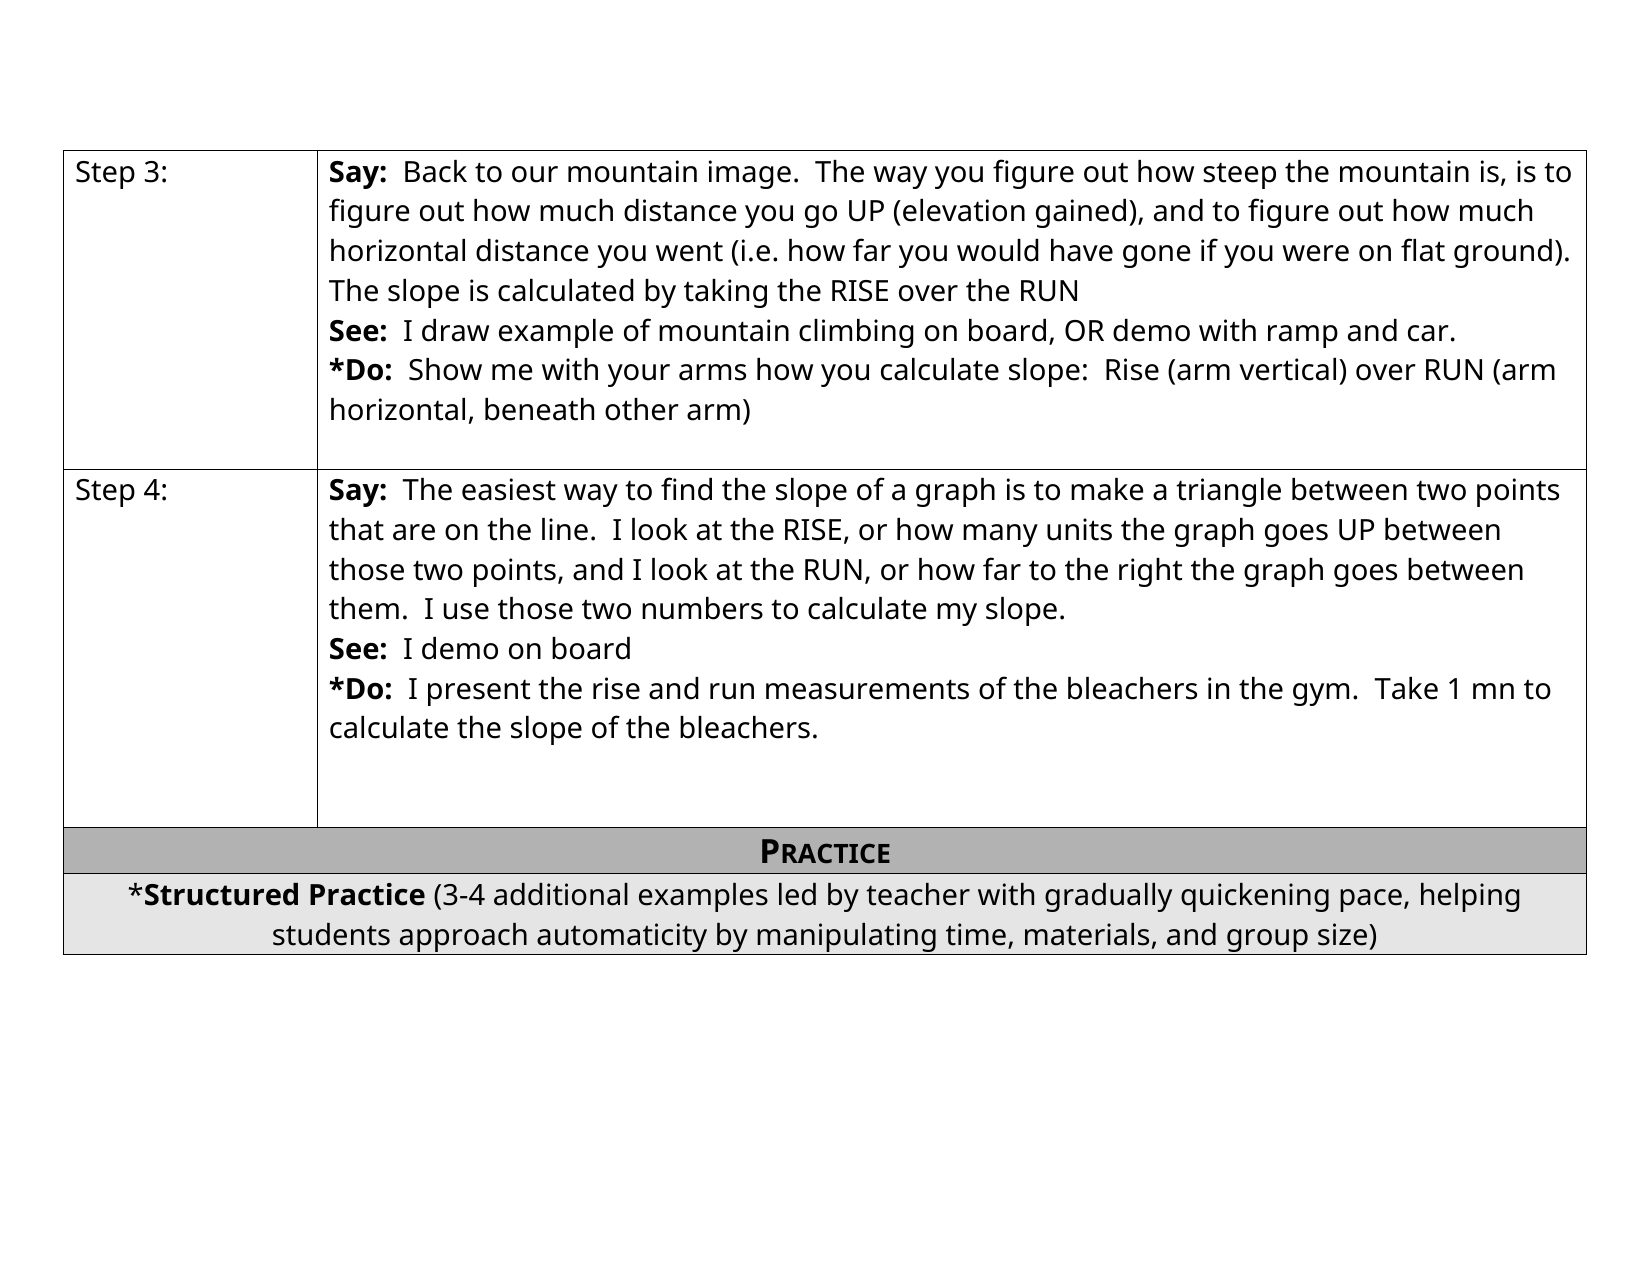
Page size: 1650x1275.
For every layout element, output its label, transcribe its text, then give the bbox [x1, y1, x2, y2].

table_cell *Structured Practice (3-4 additional examples led by teacher with gradually quickening pace, helping students approach automaticity by manipulating time, materials, and group size) [64, 874, 1586, 954]
table_cell Say: The easiest way to find the slope of a graph is to make a triangle between two points that are on the line. I look at the RISE, or how many units the graph goes UP between those two points, and I look at the RUN, or how far to the right the graph goes between them. I use those two numbers to calculate my slope. See: I demo on board *Do: I present the rise and run measurements of the bleachers in the gym. Take 1 mn to calculate the slope of the bleachers. [318, 470, 1586, 827]
table_cell Step 4: [64, 470, 317, 827]
table_cell Practice [64, 828, 1586, 873]
table_cell Say: Back to our mountain image. The way you figure out how steep the mountain is, is to figure out how much distance you go UP (elevation gained), and to figure out how much horizontal distance you went (i.e. how far you would have gone if you were on flat ground). The slope is calculated by taking the RISE over the RUN See: I draw example of mountain climbing on board, OR demo with ramp and car. *Do: Show me with your arms how you calculate slope: Rise (arm vertical) over RUN (arm horizontal, beneath other arm) [318, 151, 1586, 468]
table_cell Step 3: [64, 151, 317, 468]
